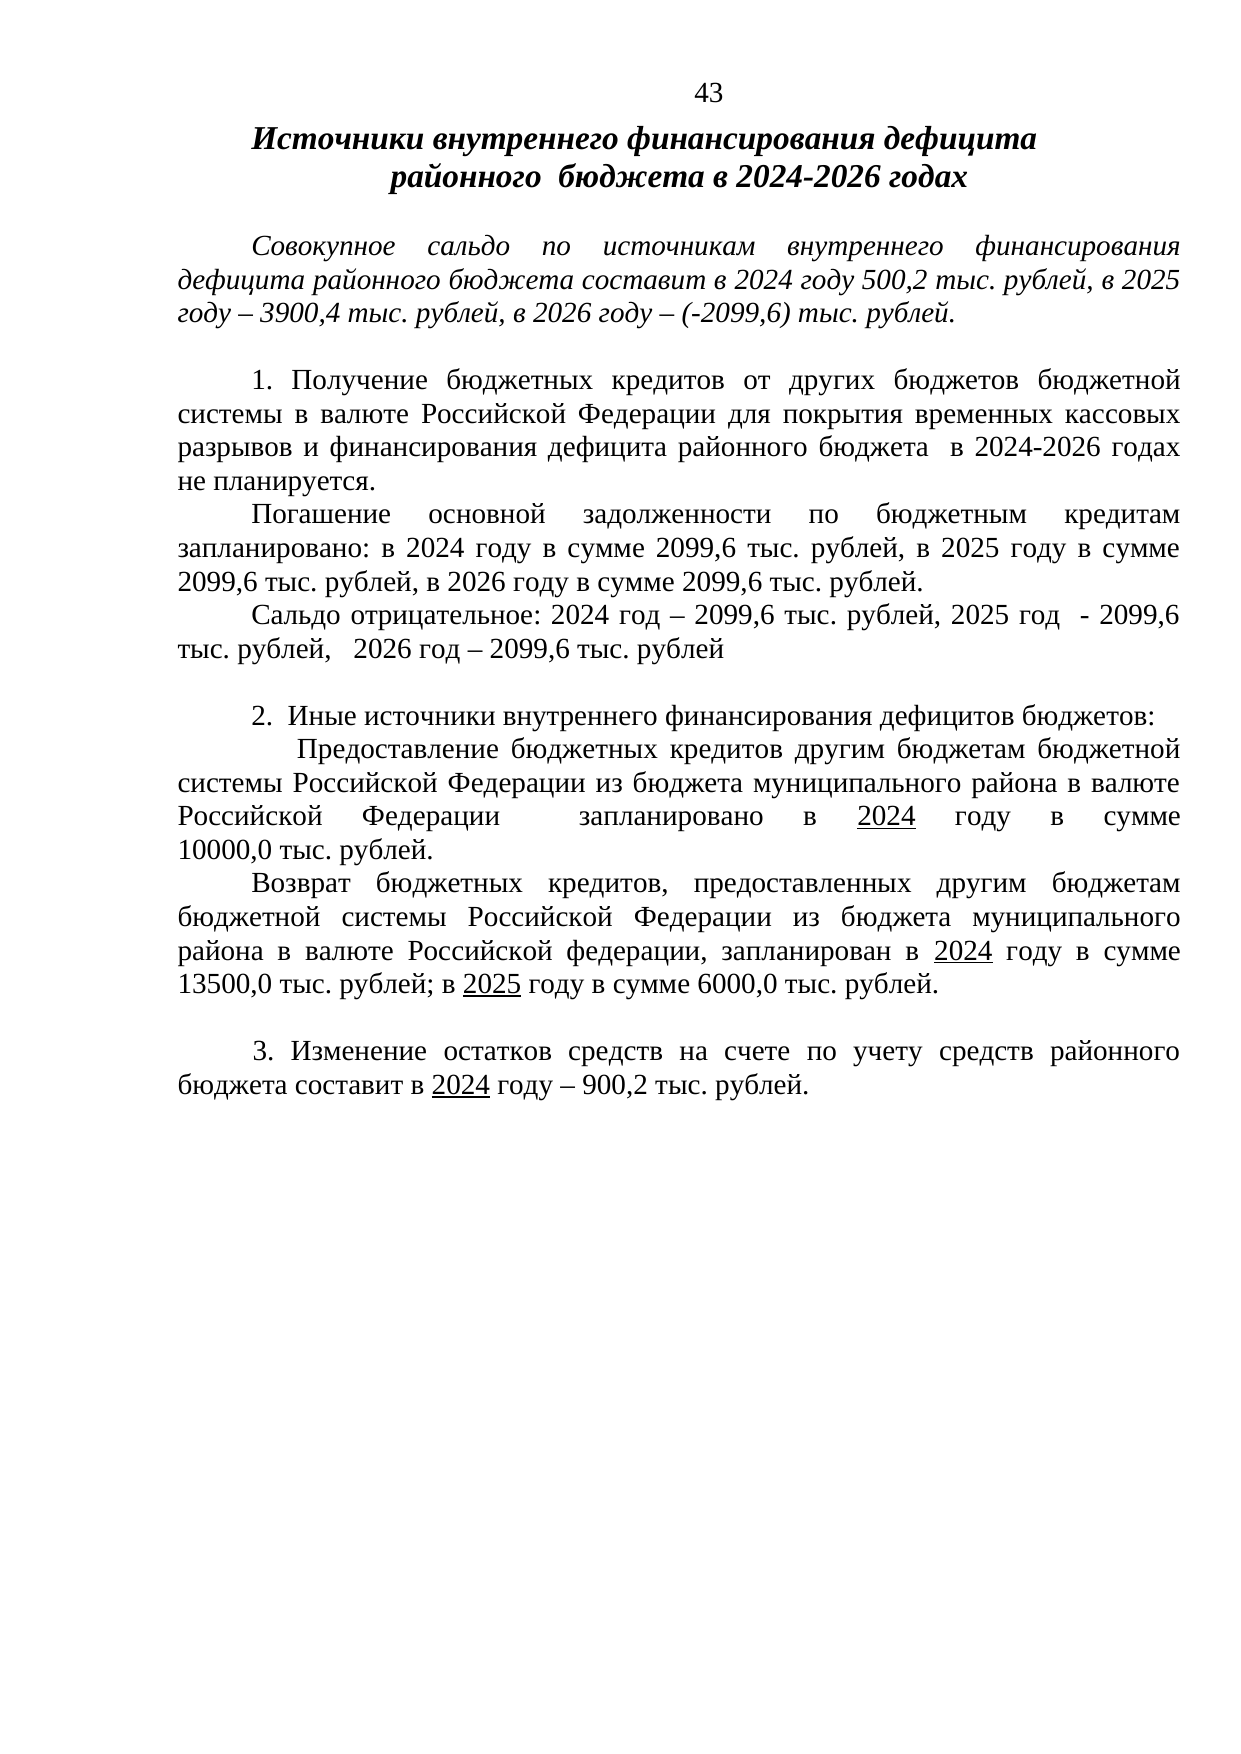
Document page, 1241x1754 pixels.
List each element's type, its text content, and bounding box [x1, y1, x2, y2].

text 1. Получение бюджетных кредитов от других бюджетов бюджетной системы в валюте Российской Федерации для покрытия временных кассовых разрывов и финансирования дефицита районного бюджета в 2024-2026 годах не планируется. [177, 362, 1181, 497]
text Погашение основной задолженности по бюджетным кредитам запланировано: в 2024 году в сумме 2099,6 тыс. рублей, в 2025 году в сумме 2099,6 тыс. рублей, в 2026 году в сумме 2099,6 тыс. рублей. [177, 497, 1181, 597]
text Источники внутреннего финансирования дефицита [177, 118, 1181, 156]
text Возврат бюджетных кредитов, предоставленных другим бюджетам бюджетной системы Российской Федерации из бюджета муниципального района в валюте Российской федерации, запланирован в 2024 году в сумме 13500,0 тыс. рублей; в 2025 году в сумме 6000,0 тыс. рублей. [177, 866, 1181, 1000]
text 3. Изменение остатков средств на счете по учету средств районного бюджета составит в 2024 году – 900,2 тыс. рублей. [177, 1033, 1181, 1100]
text Сальдо отрицательное: 2024 год – 2099,6 тыс. рублей, 2025 год - 2099,6 тыс. рублей, 2026 год – 2099,6 тыс. рублей [177, 597, 1181, 664]
text районного бюджета в 2024-2026 годах [177, 156, 1181, 195]
text Совокупное сальдо по источникам внутреннего финансирования дефицита районного бюджета составит в 2024 году 500,2 тыс. рублей, в 2025 году – 3900,4 тыс. рублей, в 2026 году – (-2099,6) тыс. рублей. [177, 228, 1181, 329]
text 2. Иные источники внутреннего финансирования дефицитов бюджетов: [177, 698, 1181, 731]
text Предоставление бюджетных кредитов другим бюджетам бюджетной системы Российской Федерации из бюджета муниципального района в валюте Российской Федерации запланировано в 2024 году в сумме 10000,0 тыс. рублей. [177, 731, 1181, 866]
